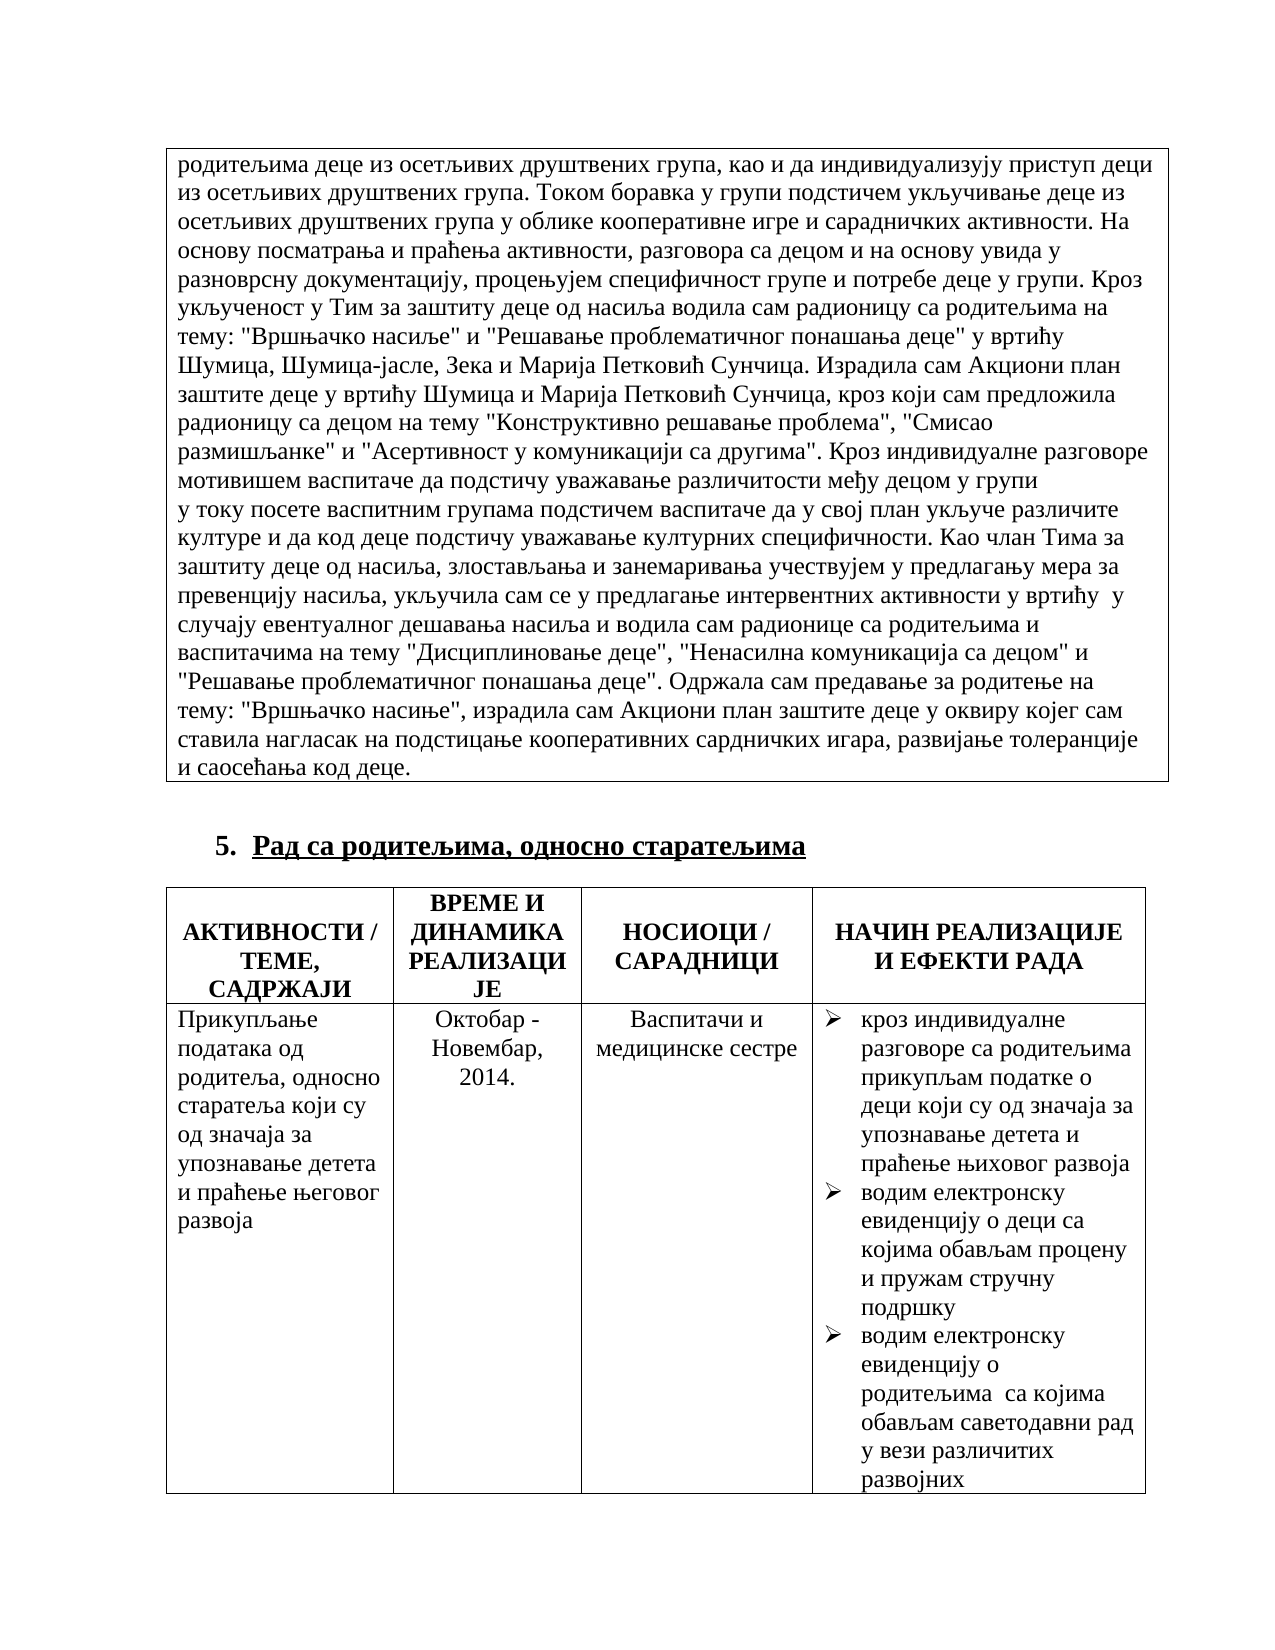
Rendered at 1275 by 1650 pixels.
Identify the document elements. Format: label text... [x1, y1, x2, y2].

table_header ВРЕМЕ И ДИНАМИКА РЕАЛИЗАЦИЈЕ [394, 888, 581, 1003]
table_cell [167, 1004, 393, 1493]
table_header АКТИВНОСТИ / ТЕМЕ, САДРЖАЈИ [167, 888, 393, 1003]
list Рад са родитељима, односно старатељима [215, 828, 1157, 861]
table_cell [582, 1004, 812, 1493]
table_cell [813, 1004, 1145, 1493]
table_header НАЧИН РЕАЛИЗАЦИЈЕ И ЕФЕКТИ РАДА [813, 888, 1145, 1003]
table_header НОСИОЦИ / САРАДНИЦИ [582, 888, 812, 1003]
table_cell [394, 1004, 581, 1493]
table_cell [167, 149, 1168, 781]
